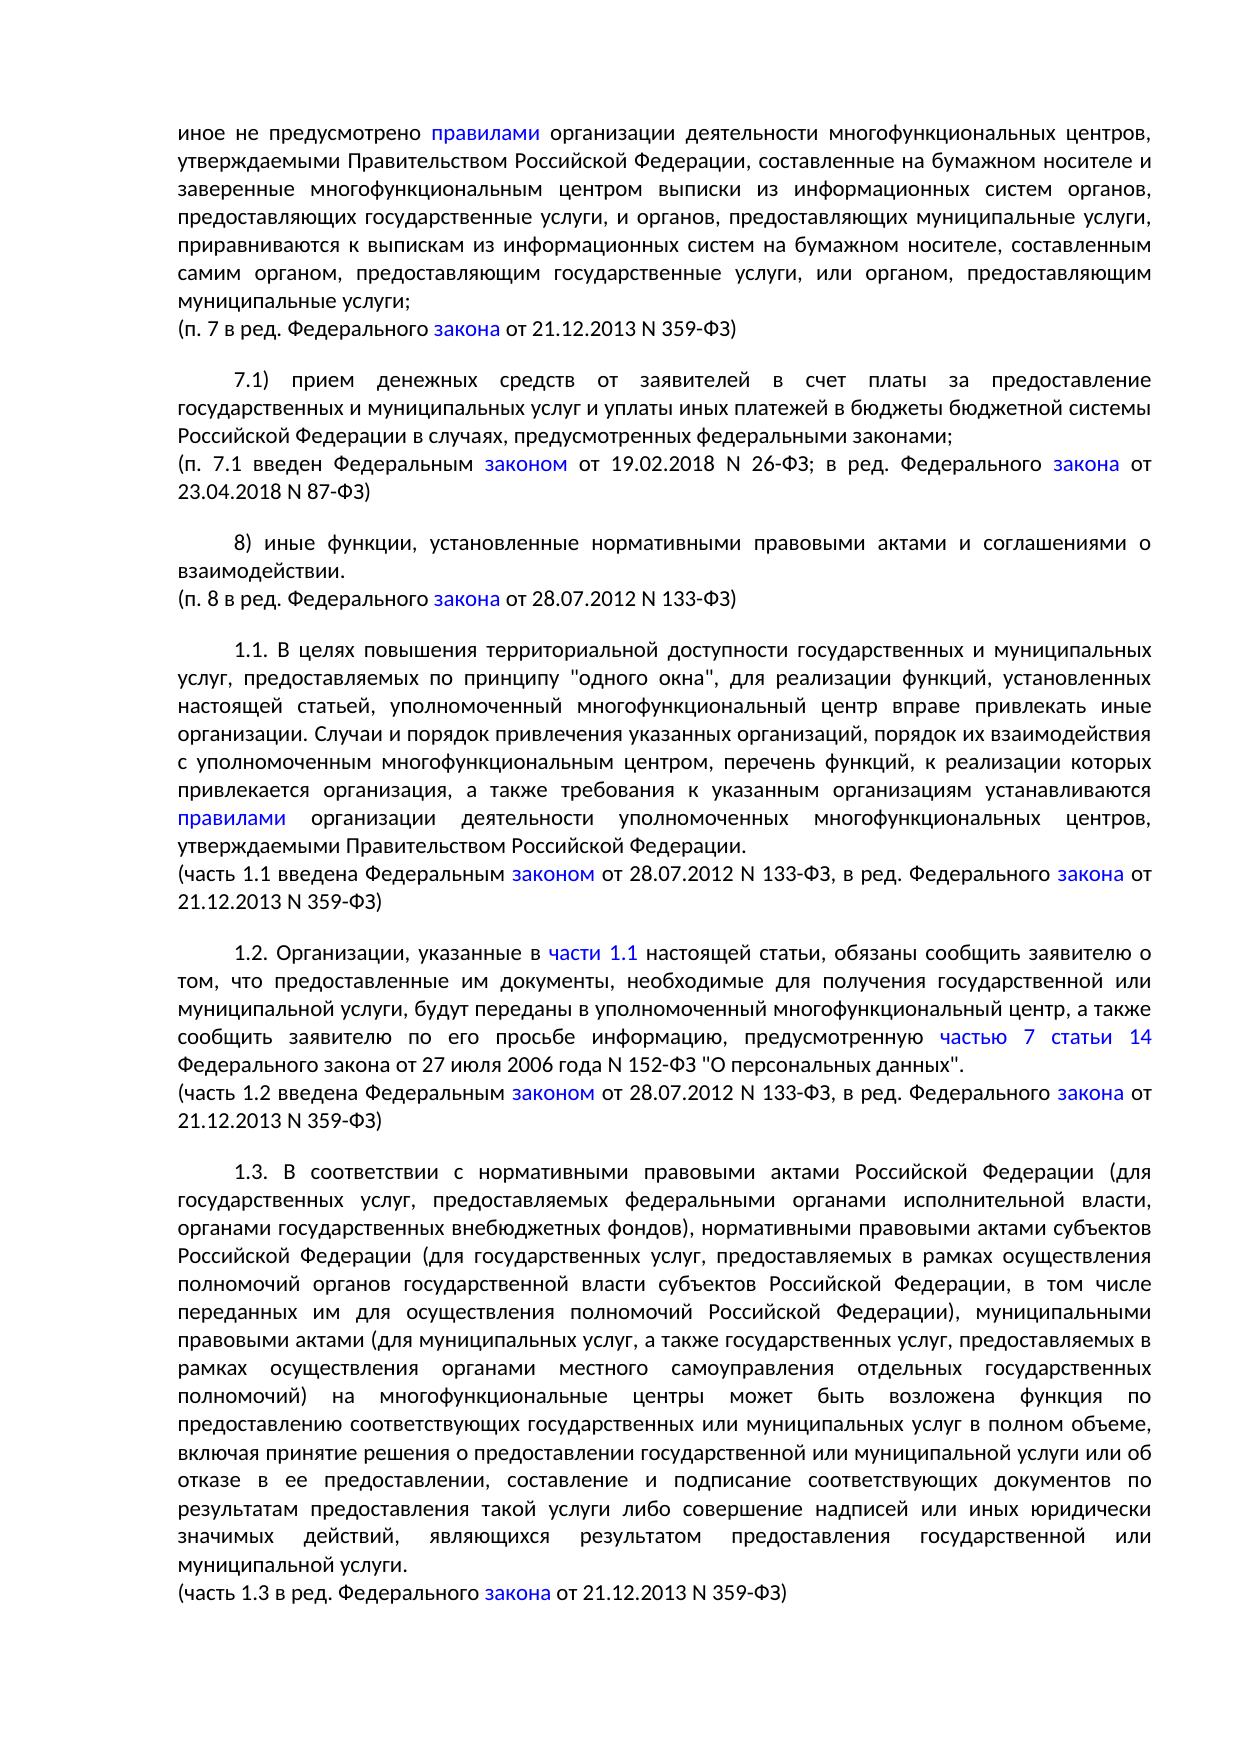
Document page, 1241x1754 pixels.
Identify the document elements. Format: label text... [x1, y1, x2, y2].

text 1.3. В соответствии с нормативными правовыми актами Российской Федерации (для государственных услуг, предоставляемых федеральными органами исполнительной власти, органами государственных внебюджетных фондов), нормативными правовыми актами субъектов Российской Федерации (для государственных услуг, предоставляемых в рамках осуществления полномочий органов государственной власти субъектов Российской Федерации, в том числе переданных им для осуществления полномочий Российской Федерации), муниципальными правовыми актами (для муниципальных услуг, а также государственных услуг, предоставляемых в рамках осуществления органами местного самоуправления отдельных государственных полномочий) на многофункциональные центры может быть возложена функция по предоставлению соответствующих государственных или муниципальных услуг в полном объеме, включая принятие решения о предоставлении государственной или муниципальной услуги или об отказе в ее предоставлении, составление и подписание соответствующих документов по результатам предоставления такой услуги либо совершение надписей или иных юридически значимых действий, являющихся результатом предоставления государственной или муниципальной услуги. [177, 1157, 1152, 1578]
text 7.1) прием денежных средств от заявителей в счет платы за предоставление государственных и муниципальных услуг и уплаты иных платежей в бюджеты бюджетной системы Российской Федерации в случаях, предусмотренных федеральными законами; [177, 365, 1152, 449]
text 1.2. Организации, указанные в части 1.1 настоящей статьи, обязаны сообщить заявителю о том, что предоставленные им документы, необходимые для получения государственной или муниципальной услуги, будут переданы в уполномоченный многофункциональный центр, а также сообщить заявителю по его просьбе информацию, предусмотренную частью 7 статьи 14 Федерального закона от 27 июля 2006 года N 152-ФЗ "О персональных данных". [177, 938, 1152, 1078]
text 1.1. В целях повышения территориальной доступности государственных и муниципальных услуг, предоставляемых по принципу "одного окна", для реализации функций, установленных настоящей статьей, уполномоченный многофункциональный центр вправе привлекать иные организации. Случаи и порядок привлечения указанных организаций, порядок их взаимодействия с уполномоченным многофункциональным центром, перечень функций, к реализации которых привлекается организация, а также требования к указанным организациям устанавливаются правилами организации деятельности уполномоченных многофункциональных центров, утверждаемыми Правительством Российской Федерации. [177, 635, 1152, 859]
text (п. 7 в ред. Федерального закона от 21.12.2013 N 359-ФЗ) [177, 314, 1152, 342]
text (часть 1.3 в ред. Федерального закона от 21.12.2013 N 359-ФЗ) [177, 1578, 1152, 1606]
text 8) иные функции, установленные нормативными правовыми актами и соглашениями о взаимодействии. [177, 528, 1152, 584]
text (часть 1.2 введена Федеральным законом от 28.07.2012 N 133-ФЗ, в ред. Федерального закона от 21.12.2013 N 359-ФЗ) [177, 1078, 1152, 1134]
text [177, 118, 1152, 314]
text (часть 1.1 введена Федеральным законом от 28.07.2012 N 133-ФЗ, в ред. Федерального закона от 21.12.2013 N 359-ФЗ) [177, 859, 1152, 915]
text (п. 8 в ред. Федерального закона от 28.07.2012 N 133-ФЗ) [177, 584, 1152, 612]
text (п. 7.1 введен Федеральным законом от 19.02.2018 N 26-ФЗ; в ред. Федерального закона от 23.04.2018 N 87-ФЗ) [177, 449, 1152, 505]
